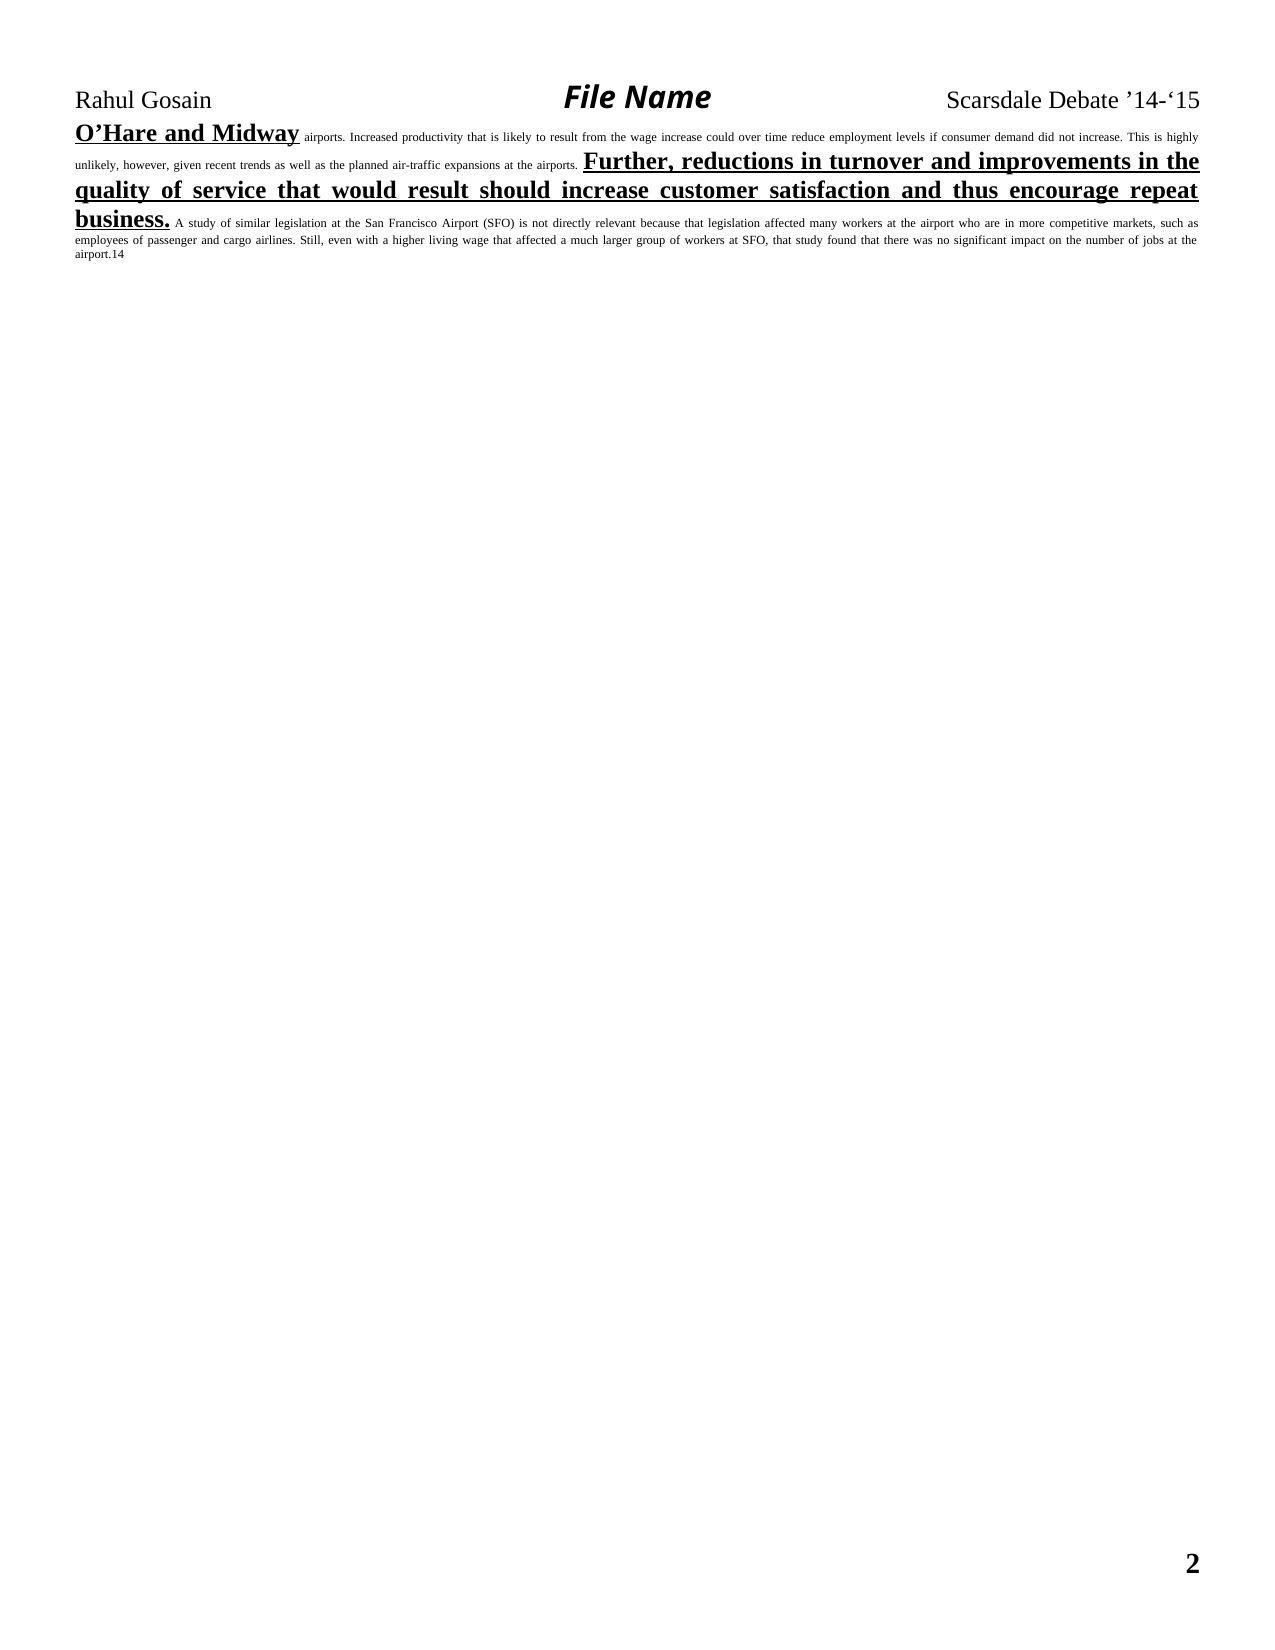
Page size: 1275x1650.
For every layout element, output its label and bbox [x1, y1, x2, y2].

text [75, 118, 1200, 261]
